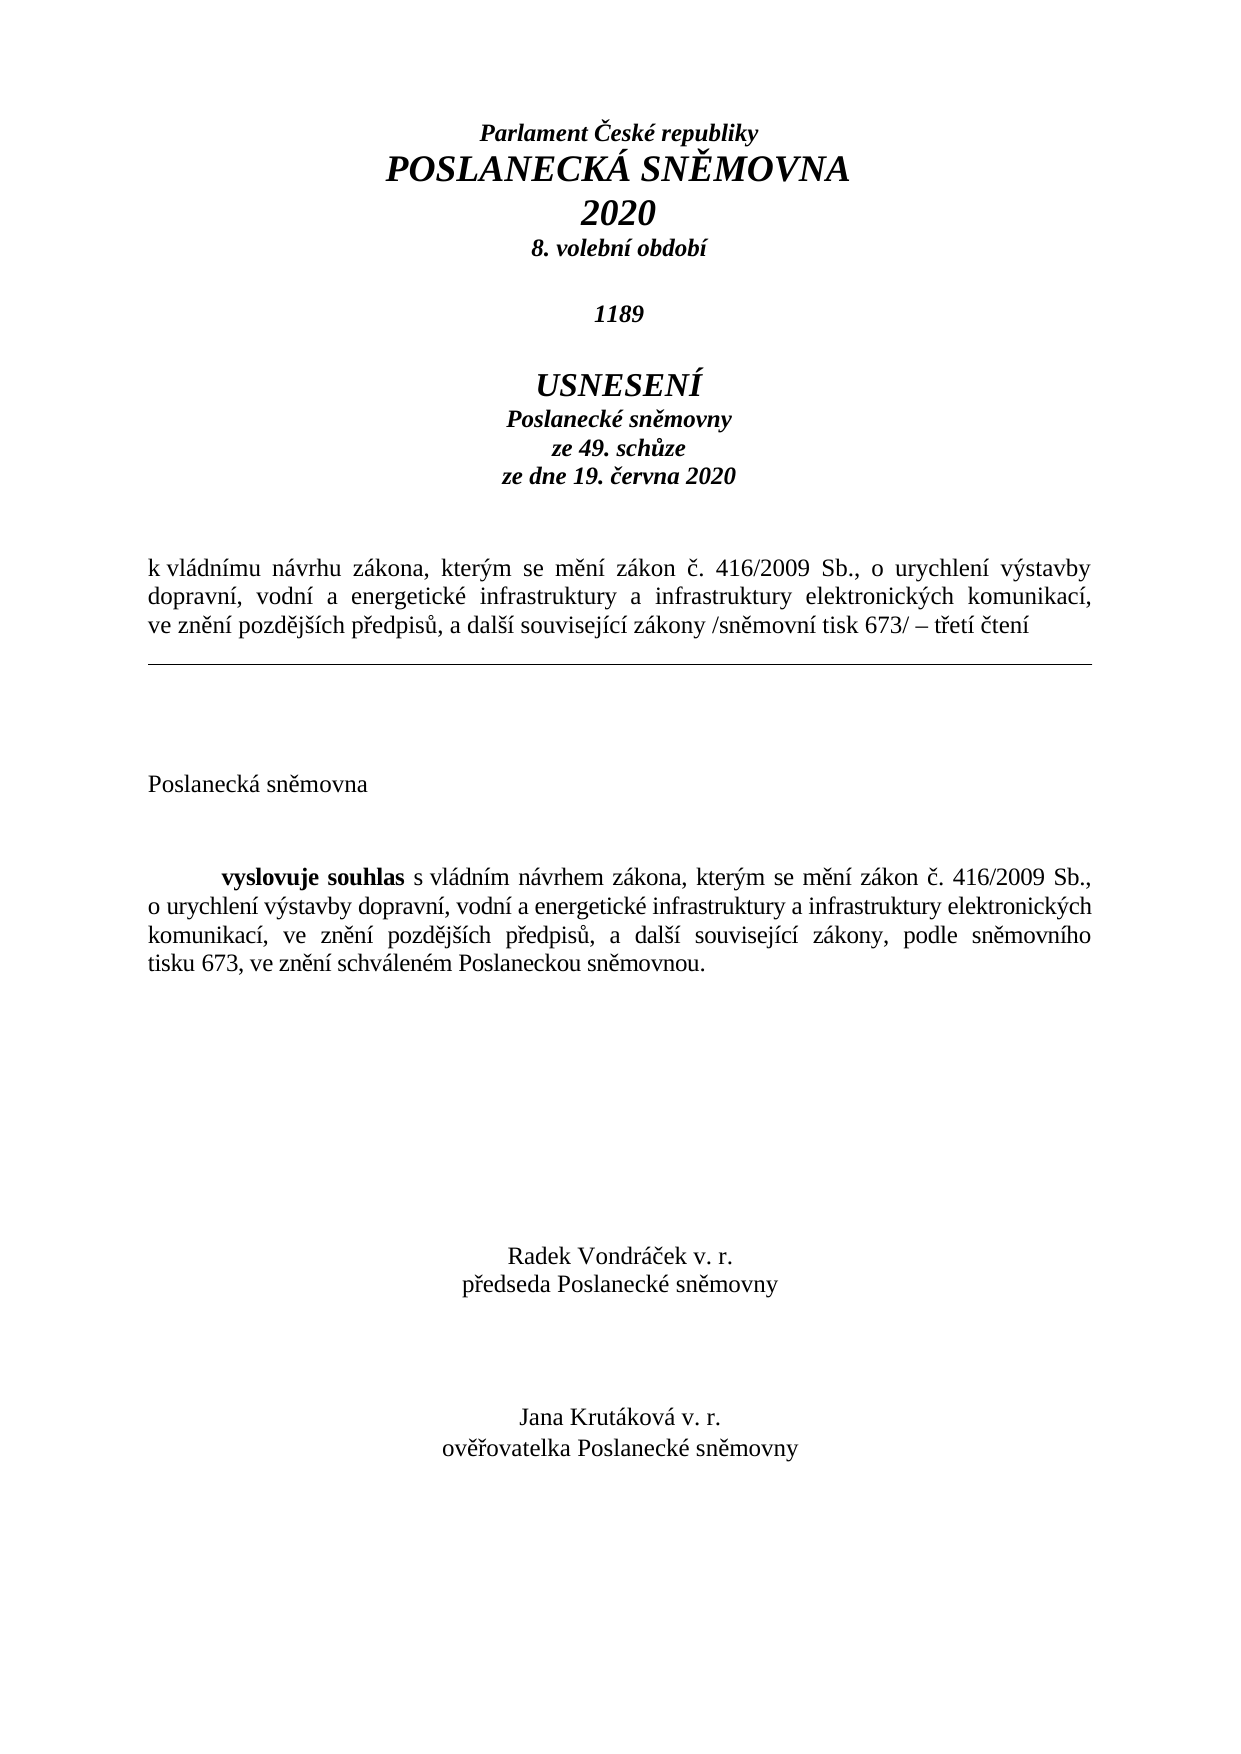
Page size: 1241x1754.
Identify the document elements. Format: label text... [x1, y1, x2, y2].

text vyslovuje souhlas s vládním návrhem zákona, kterým se mění zákon č. 416/2009 Sb., o urychlení výstavby dopravní, vodní a energetické infrastruktury a infrastruktury elektronických komunikací, ve znění pozdějších předpisů, a další související zákony, podle sněmovního tisku 673, ve znění schváleném Poslaneckou sněmovnou. [148, 862, 1092, 977]
text POSLANECKÁ SNĚMOVNA [148, 147, 1092, 190]
text Poslanecká sněmovna [148, 769, 1092, 798]
text ze dne 19. června 2020 [148, 461, 1092, 490]
text 1189 [148, 299, 1092, 328]
text Jana Krutáková v. r. [148, 1402, 1092, 1431]
text Poslanecké sněmovny [148, 404, 1092, 433]
text ze 49. schůze [148, 433, 1092, 461]
text Parlament České republiky [148, 118, 1092, 147]
text USNESENÍ [148, 366, 1092, 404]
text ověřovatelka Poslanecké sněmovny [148, 1433, 1092, 1462]
text 8. volební období [148, 233, 1092, 262]
text Radek Vondráček v. r. [148, 1241, 1092, 1269]
text předseda Poslanecké sněmovny [148, 1269, 1092, 1298]
text k vládnímu návrhu zákona, kterým se mění zákon č. 416/2009 Sb., o urychlení výstavby dopravní, vodní a energetické infrastruktury a infrastruktury elektronických komunikací, ve znění pozdějších předpisů, a další související zákony /sněmovní tisk 673/ – třetí čtení [148, 553, 1092, 664]
text 2020 [148, 190, 1092, 233]
